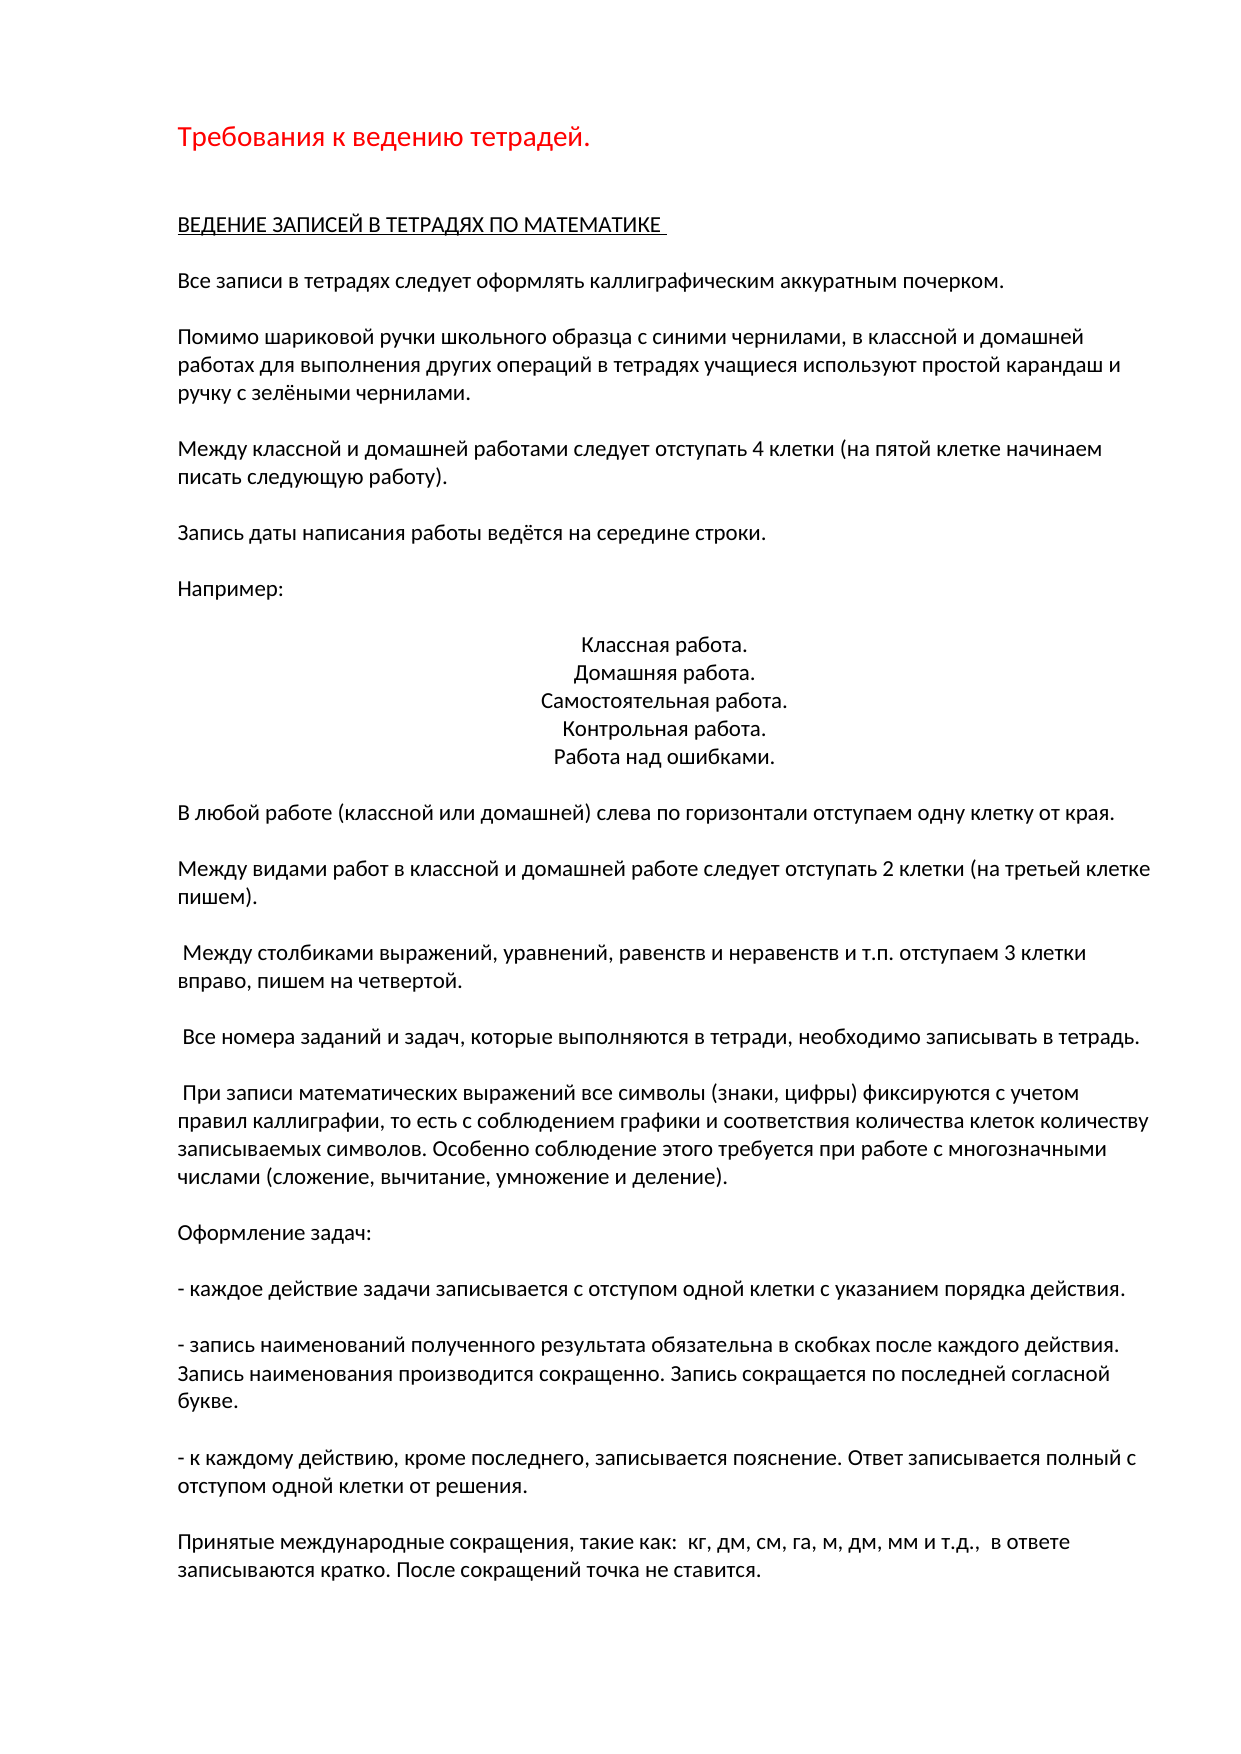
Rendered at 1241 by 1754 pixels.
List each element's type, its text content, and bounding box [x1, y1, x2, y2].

text Работа над ошибками. [177, 742, 1152, 770]
text Контрольная работа. [177, 714, 1152, 742]
text Запись даты написания работы ведётся на середине строки. [177, 518, 1152, 546]
text При записи математических выражений все символы (знаки, цифры) фиксируются с учетом правил каллиграфии, то есть с соблюдением графики и соответствия количества клеток количеству записываемых символов. Особенно соблюдение этого требуется при работе с многозначными числами (сложение, вычитание, умножение и деление). [177, 1078, 1152, 1191]
text Классная работа. [177, 630, 1152, 658]
text Между видами работ в классной и домашней работе следует отступать 2 клетки (на третьей клетке пишем). [177, 854, 1152, 910]
text Помимо шариковой ручки школьного образца с синими чернилами, в классной и домашней работах для выполнения других операций в тетрадях учащиеся используют простой карандаш и ручку с зелёными чернилами. [177, 322, 1152, 406]
text Все записи в тетрадях следует оформлять каллиграфическим аккуратным почерком. [177, 266, 1152, 294]
text - запись наименований полученного результата обязательна в скобках после каждого действия. Запись наименования производится сокращенно. Запись сокращается по последней согласной букве. [177, 1331, 1152, 1415]
text Оформление задач: [177, 1218, 1152, 1247]
text В любой работе (классной или домашней) слева по горизонтали отступаем одну клетку от края. [177, 798, 1152, 826]
text - каждое действие задачи записывается с отступом одной клетки с указанием порядка действия. [177, 1274, 1152, 1303]
text Самостоятельная работа. [177, 686, 1152, 714]
text Между столбиками выражений, уравнений, равенств и неравенств и т.п. отступаем 3 клетки вправо, пишем на четвертой. [177, 938, 1152, 994]
text Требования к ведению тетрадей. [177, 118, 1152, 154]
text Принятые международные сокращения, такие как: кг, дм, см, га, м, дм, мм и т.д., в ответе записываются кратко. После сокращений точка не ставится. [177, 1527, 1152, 1583]
text Например: [177, 574, 1152, 602]
text - к каждому действию, кроме последнего, записывается пояснение. Ответ записывается полный с отступом одной клетки от решения. [177, 1443, 1152, 1499]
text Все номера заданий и задач, которые выполняются в тетради, необходимо записывать в тетрадь. [177, 1022, 1152, 1050]
text Между классной и домашней работами следует отступать 4 клетки (на пятой клетке начинаем писать следующую работу). [177, 434, 1152, 490]
text ВЕДЕНИЕ ЗАПИСЕЙ В ТЕТРАДЯХ ПО МАТЕМАТИКЕ [177, 210, 1152, 238]
text Домашняя работа. [177, 658, 1152, 686]
